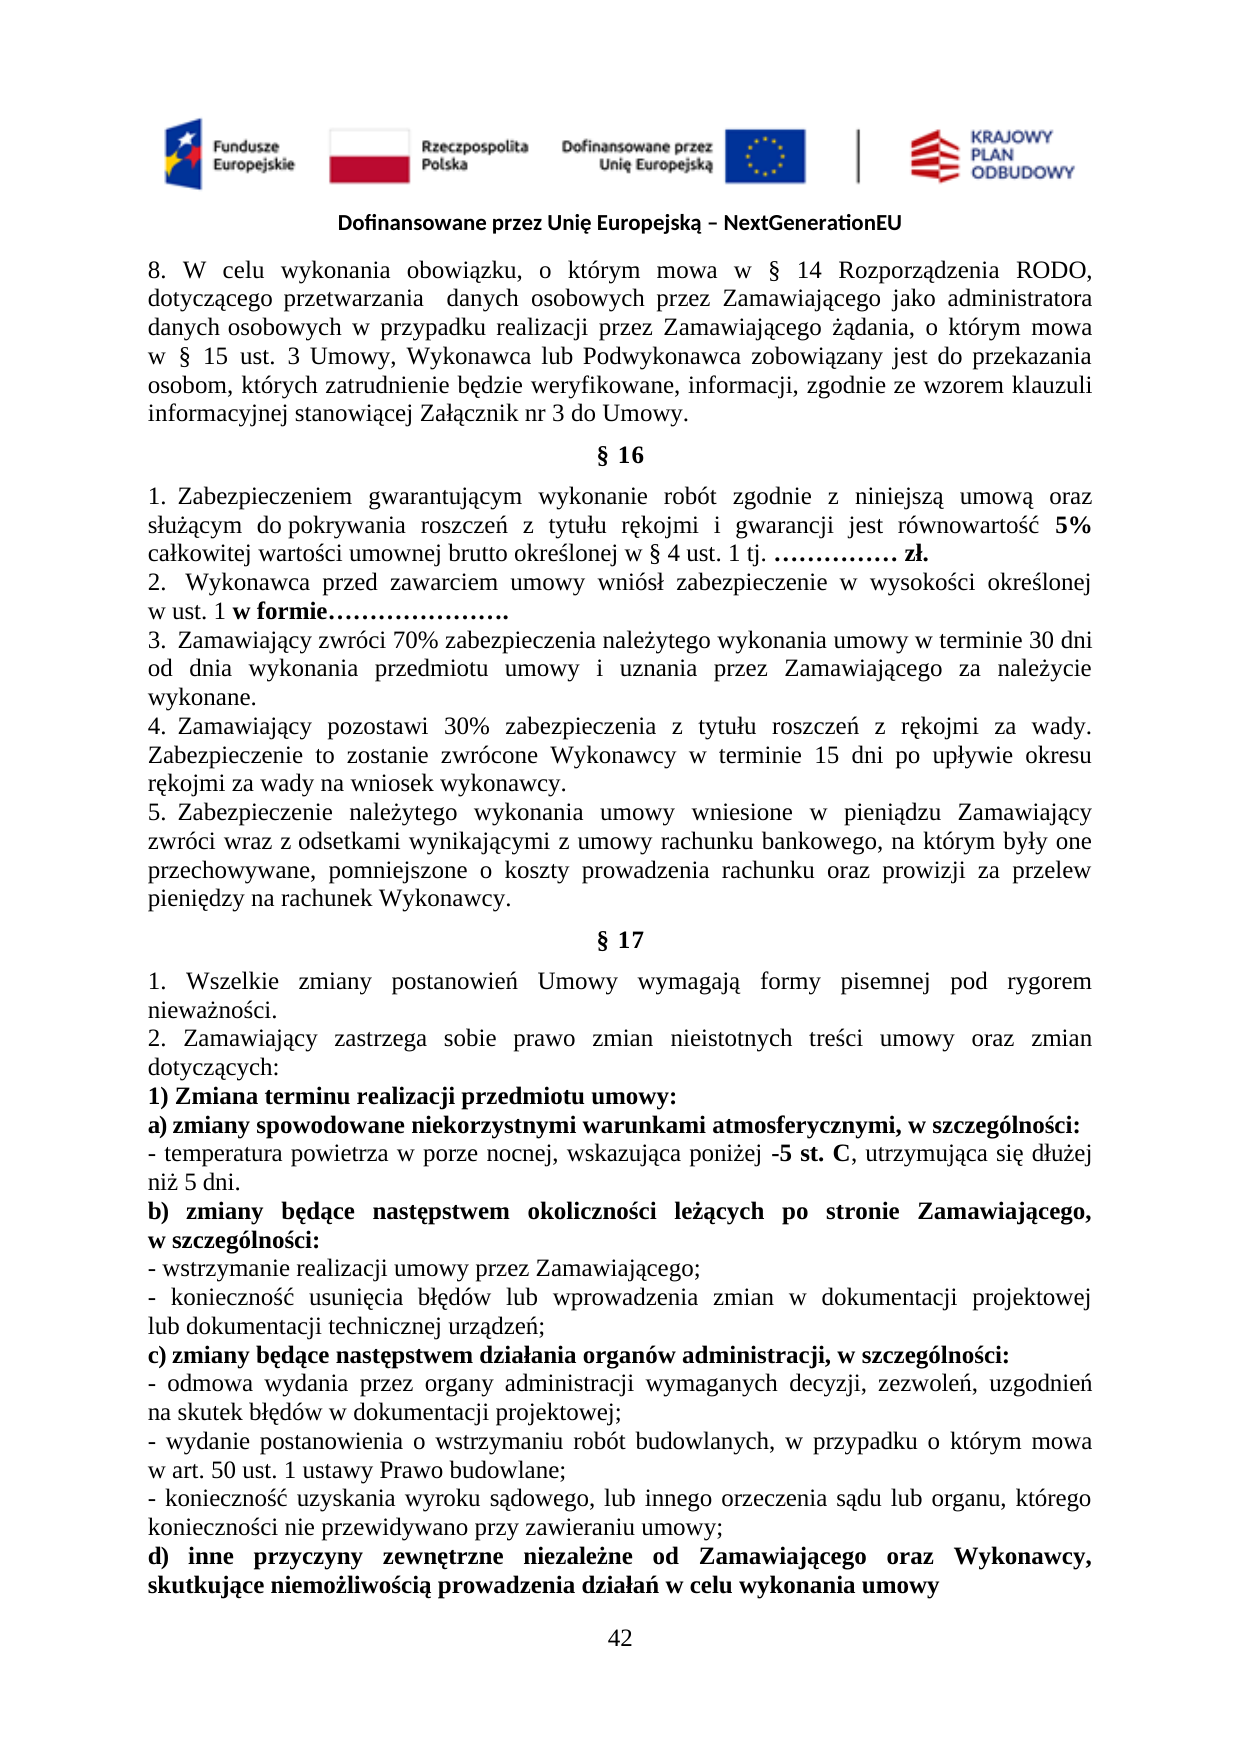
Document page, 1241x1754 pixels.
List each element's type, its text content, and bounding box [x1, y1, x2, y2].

picture [147, 101, 1093, 208]
text § 16 [148, 440, 1093, 468]
text § 17 [148, 925, 1093, 953]
subtitle 1. Wszelkie zmiany postanowień Umowy wymagają formy pisemnej pod rygorem nieważności. [148, 966, 1093, 1023]
text a) zmiany spowodowane niekorzystnymi warunkami atmosferycznymi, w szczególności: [148, 1110, 1093, 1138]
text 2. Zamawiający zastrzega sobie prawo zmian nieistotnych treści umowy oraz zmian dotyczących: [148, 1023, 1093, 1081]
text b) zmiany będące następstwem okoliczności leżących po stronie Zamawiającego, w szczególności: [148, 1196, 1093, 1253]
list Zabezpieczeniem gwarantującym wykonanie robót zgodnie z niniejszą umową oraz służącym do pokrywania roszczeń z tytułu rękojmi i gwarancji jest równowartość 5% całkowitej wartości umownej brutto określonej w § 4 ust. 1 tj. …………… zł. [148, 481, 1093, 567]
text - konieczność uzyskania wyroku sądowego, lub innego orzeczenia sądu lub organu, którego konieczności nie przewidywano przy zawieraniu umowy; [148, 1483, 1093, 1541]
text d) inne przyczyny zewnętrzne niezależne od Zamawiającego oraz Wykonawcy, skutkujące niemożliwością prowadzenia działań w celu wykonania umowy [148, 1541, 1093, 1598]
text - odmowa wydania przez organy administracji wymaganych decyzji, zezwoleń, uzgodnień na skutek błędów w dokumentacji projektowej; [148, 1368, 1093, 1426]
text - wydanie postanowienia o wstrzymaniu robót budowlanych, w przypadku o którym mowa w art. 50 ust. 1 ustawy Prawo budowlane; [148, 1426, 1093, 1483]
list Zabezpieczenie należytego wykonania umowy wniesione w pieniądzu Zamawiający zwróci wraz z odsetkami wynikającymi z umowy rachunku bankowego, na którym były one przechowywane, pomniejszone o koszty prowadzenia rachunku oraz prowizji za przelew pieniędzy na rachunek Wykonawcy. [148, 797, 1093, 912]
list Zamawiający zwróci 70% zabezpieczenia należytego wykonania umowy w terminie 30 dni od dnia wykonania przedmiotu umowy i uznania przez Zamawiającego za należycie wykonane. [148, 625, 1093, 711]
text - wstrzymanie realizacji umowy przez Zamawiającego; [148, 1253, 1093, 1282]
list Wykonawca przed zawarciem umowy wniósł zabezpieczenie w wysokości określonej w ust. 1 w formie…………………. [148, 567, 1093, 625]
text - temperatura powietrza w porze nocnej, wskazująca poniżej -5 st. C, utrzymująca się dłużej niż 5 dni. [148, 1138, 1093, 1196]
text - konieczność usunięcia błędów lub wprowadzenia zmian w dokumentacji projektowej lub dokumentacji technicznej urządzeń; [148, 1282, 1093, 1340]
list Zamawiający pozostawi 30% zabezpieczenia z tytułu roszczeń z rękojmi za wady. Zabezpieczenie to zostanie zwrócone Wykonawcy w terminie 15 dni po upływie okresu rękojmi za wady na wniosek wykonawcy. [148, 711, 1093, 797]
text c) zmiany będące następstwem działania organów administracji, w szczególności: [148, 1340, 1093, 1368]
text 8. W celu wykonania obowiązku, o którym mowa w § 14 Rozporządzenia RODO, dotyczącego przetwarzania danych osobowych przez Zamawiającego jako administratora danych osobowych w przypadku realizacji przez Zamawiającego żądania, o którym mowa w § 15 ust. 3 Umowy, Wykonawca lub Podwykonawca zobowiązany jest do przekazania osobom, których zatrudnienie będzie weryfikowane, informacji, zgodnie ze wzorem klauzuli informacyjnej stanowiącej Załącznik nr 3 do Umowy. [148, 255, 1093, 427]
text 1) Zmiana terminu realizacji przedmiotu umowy: [148, 1081, 1093, 1110]
